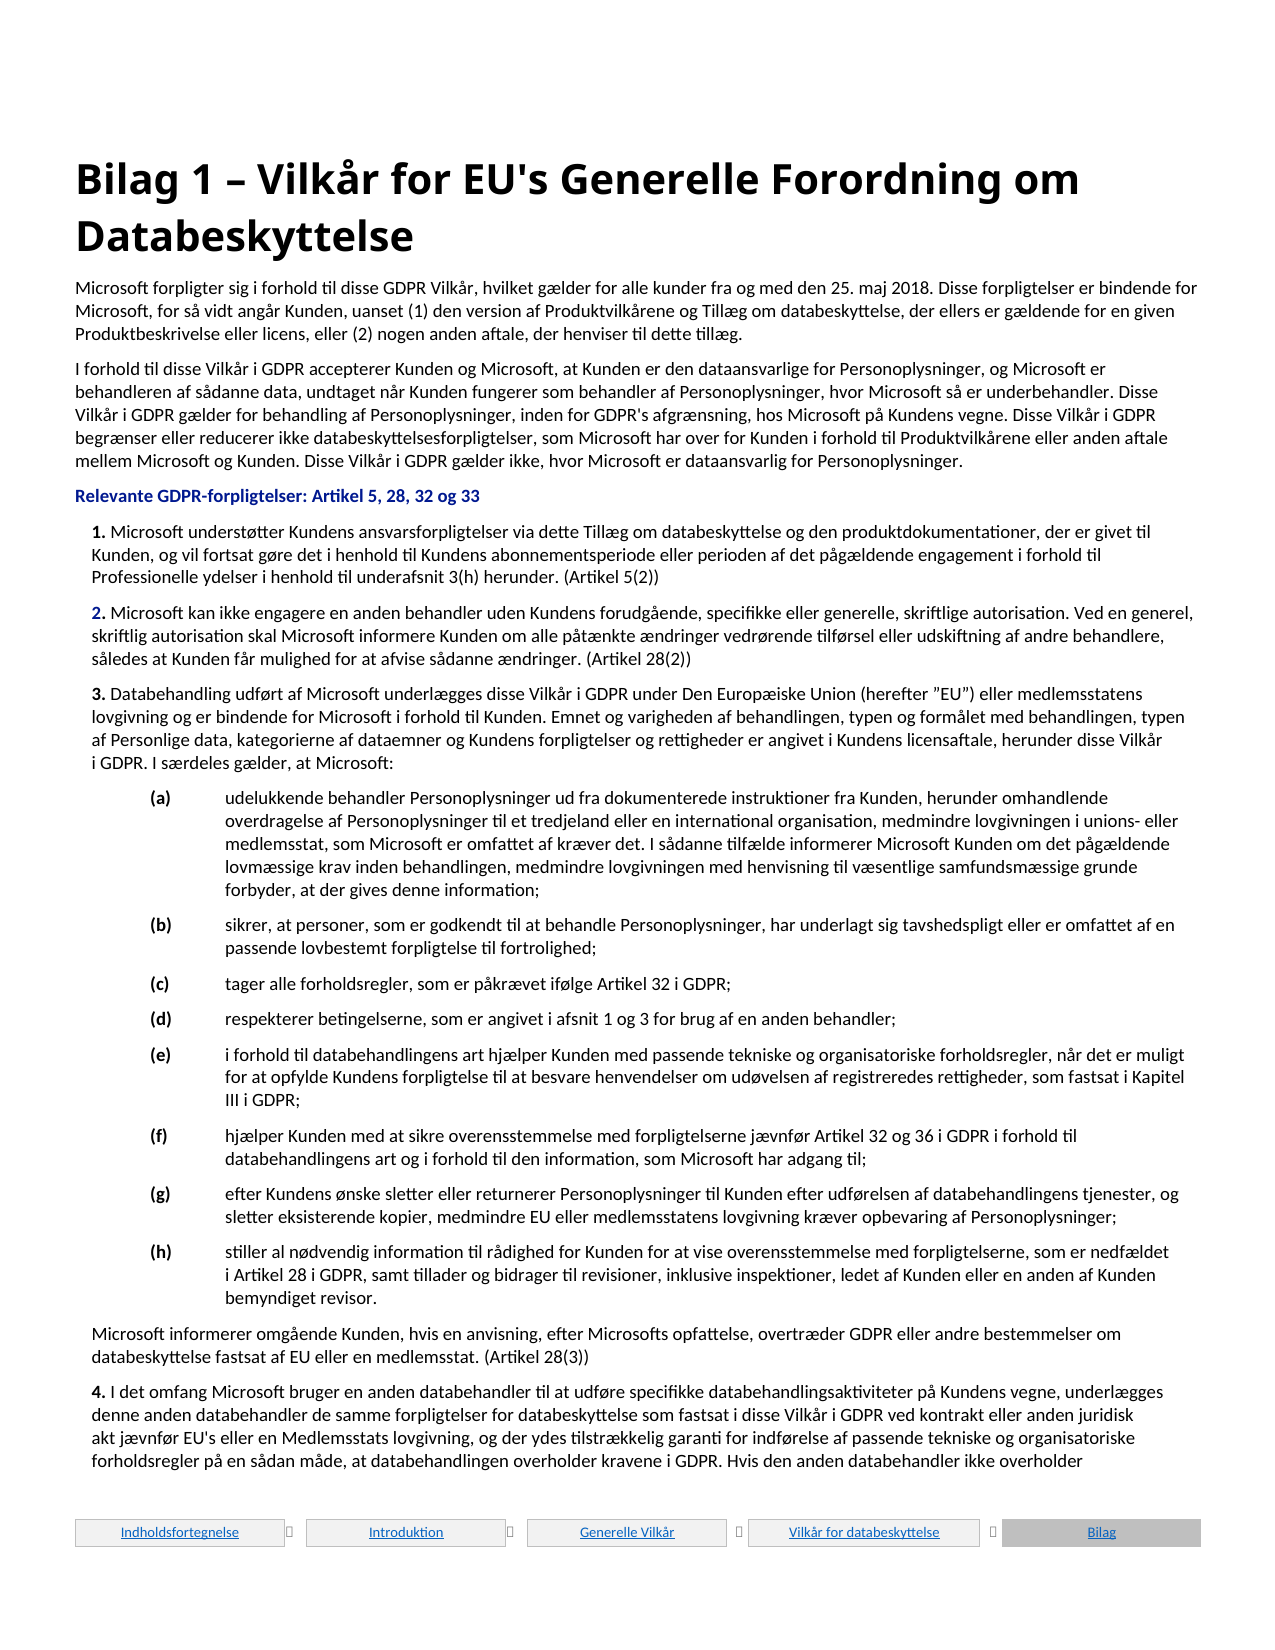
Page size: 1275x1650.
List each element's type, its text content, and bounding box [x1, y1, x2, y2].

list (b) sikrer, at personer, som er godkendt til at behandle Personoplysninger, har underlagt sig tavshedspligt eller er omfattet af en passende lovbestemt forpligtelse til fortrolighed; [150, 913, 1200, 959]
list 1. Microsoft understøtter Kundens ansvarsforpligtelser via dette Tillæg om databeskyttelse og den produktdokumentationer, der er givet til Kunden, og vil fortsat gøre det i henhold til Kundens abonnementsperiode eller perioden af det pågældende engagement i forhold til Professionelle ydelser i henhold til underafsnit 3(h) herunder. (Artikel 5(2)) [91, 520, 1200, 588]
list Microsoft forpligter sig i forhold til disse GDPR Vilkår, hvilket gælder for alle kunder fra og med den 25. maj 2018. Disse forpligtelser er bindende for Microsoft, for så vidt angår Kunden, uanset (1) den version af Produktvilkårene og Tillæg om databeskyttelse, der ellers er gældende for en given Produktbeskrivelse eller licens, eller (2) nogen anden aftale, der henviser til dette tillæg. [75, 276, 1200, 345]
list I forhold til disse Vilkår i GDPR accepterer Kunden og Microsoft, at Kunden er den dataansvarlige for Personoplysninger, og Microsoft er behandleren af sådanne data, undtaget når Kunden fungerer som behandler af Personoplysninger, hvor Microsoft så er underbehandler. Disse Vilkår i GDPR gælder for behandling af Personoplysninger, inden for GDPR's afgrænsning, hos Microsoft på Kundens vegne. Disse Vilkår i GDPR begrænser eller reducerer ikke databeskyttelsesforpligtelser, som Microsoft har over for Kunden i forhold til Produktvilkårene eller anden aftale mellem Microsoft og Kunden. Disse Vilkår i GDPR gælder ikke, hvor Microsoft er dataansvarlig for Personoplysninger. [75, 357, 1200, 472]
list Microsoft informerer omgående Kunden, hvis en anvisning, efter Microsofts opfattelse, overtræder GDPR eller andre bestemmelser om databeskyttelse fastsat af EU eller en medlemsstat. (Artikel 28(3)) [91, 1322, 1200, 1368]
subtitle Bilag 1 – Vilkår for EU's Generelle Forordning om Databeskyttelse [75, 150, 1200, 263]
list (d) respekterer betingelserne, som er angivet i afsnit 1 og 3 for brug af en anden behandler; [150, 1007, 1200, 1030]
list (g) efter Kundens ønske sletter eller returnerer Personoplysninger til Kunden efter udførelsen af databehandlingens tjenester, og sletter eksisterende kopier, medmindre EU eller medlemsstatens lovgivning kræver opbevaring af Personoplysninger; [150, 1182, 1200, 1228]
list (f) hjælper Kunden med at sikre overensstemmelse med forpligtelserne jævnfør Artikel 32 og 36 i GDPR i forhold til databehandlingens art og i forhold til den information, som Microsoft har adgang til; [150, 1124, 1200, 1170]
list Relevante GDPR-forpligtelser: Artikel 5, 28, 32 og 33 [75, 484, 1200, 507]
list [91, 1380, 1200, 1472]
list (a) udelukkende behandler Personoplysninger ud fra dokumenterede instruktioner fra Kunden, herunder omhandlende overdragelse af Personoplysninger til et tredjeland eller en international organisation, medmindre lovgivningen i unions- eller medlemsstat, som Microsoft er omfattet af kræver det. I sådanne tilfælde informerer Microsoft Kunden om det pågældende lovmæssige krav inden behandlingen, medmindre lovgivningen med henvisning til væsentlige samfundsmæssige grunde forbyder, at der gives denne information; [150, 786, 1200, 901]
list (c) tager alle forholdsregler, som er påkrævet ifølge Artikel 32 i GDPR; [150, 972, 1200, 995]
list 2. Microsoft kan ikke engagere en anden behandler uden Kundens forudgående, specifikke eller generelle, skriftlige autorisation. Ved en generel, skriftlig autorisation skal Microsoft informere Kunden om alle påtænkte ændringer vedrørende tilførsel eller udskiftning af andre behandlere, således at Kunden får mulighed for at afvise sådanne ændringer. (Artikel 28(2)) [91, 601, 1200, 670]
list (e) i forhold til databehandlingens art hjælper Kunden med passende tekniske og organisatoriske forholdsregler, når det er muligt for at opfylde Kundens forpligtelse til at besvare henvendelser om udøvelsen af registreredes rettigheder, som fastsat i Kapitel III i GDPR; [150, 1043, 1200, 1111]
list 3. Databehandling udført af Microsoft underlægges disse Vilkår i GDPR under Den Europæiske Union (herefter ”EU”) eller medlemsstatens lovgivning og er bindende for Microsoft i forhold til Kunden. Emnet og varigheden af behandlingen, typen og formålet med behandlingen, typen af Personlige data, kategorierne af dataemner og Kundens forpligtelser og rettigheder er angivet i Kundens licensaftale, herunder disse Vilkår i GDPR. I særdeles gælder, at Microsoft: [91, 682, 1200, 774]
list (h) stiller al nødvendig information til rådighed for Kunden for at vise overensstemmelse med forpligtelserne, som er nedfældet i Artikel 28 i GDPR, samt tillader og bidrager til revisioner, inklusive inspektioner, ledet af Kunden eller en anden af Kunden bemyndiget revisor. [150, 1241, 1200, 1309]
